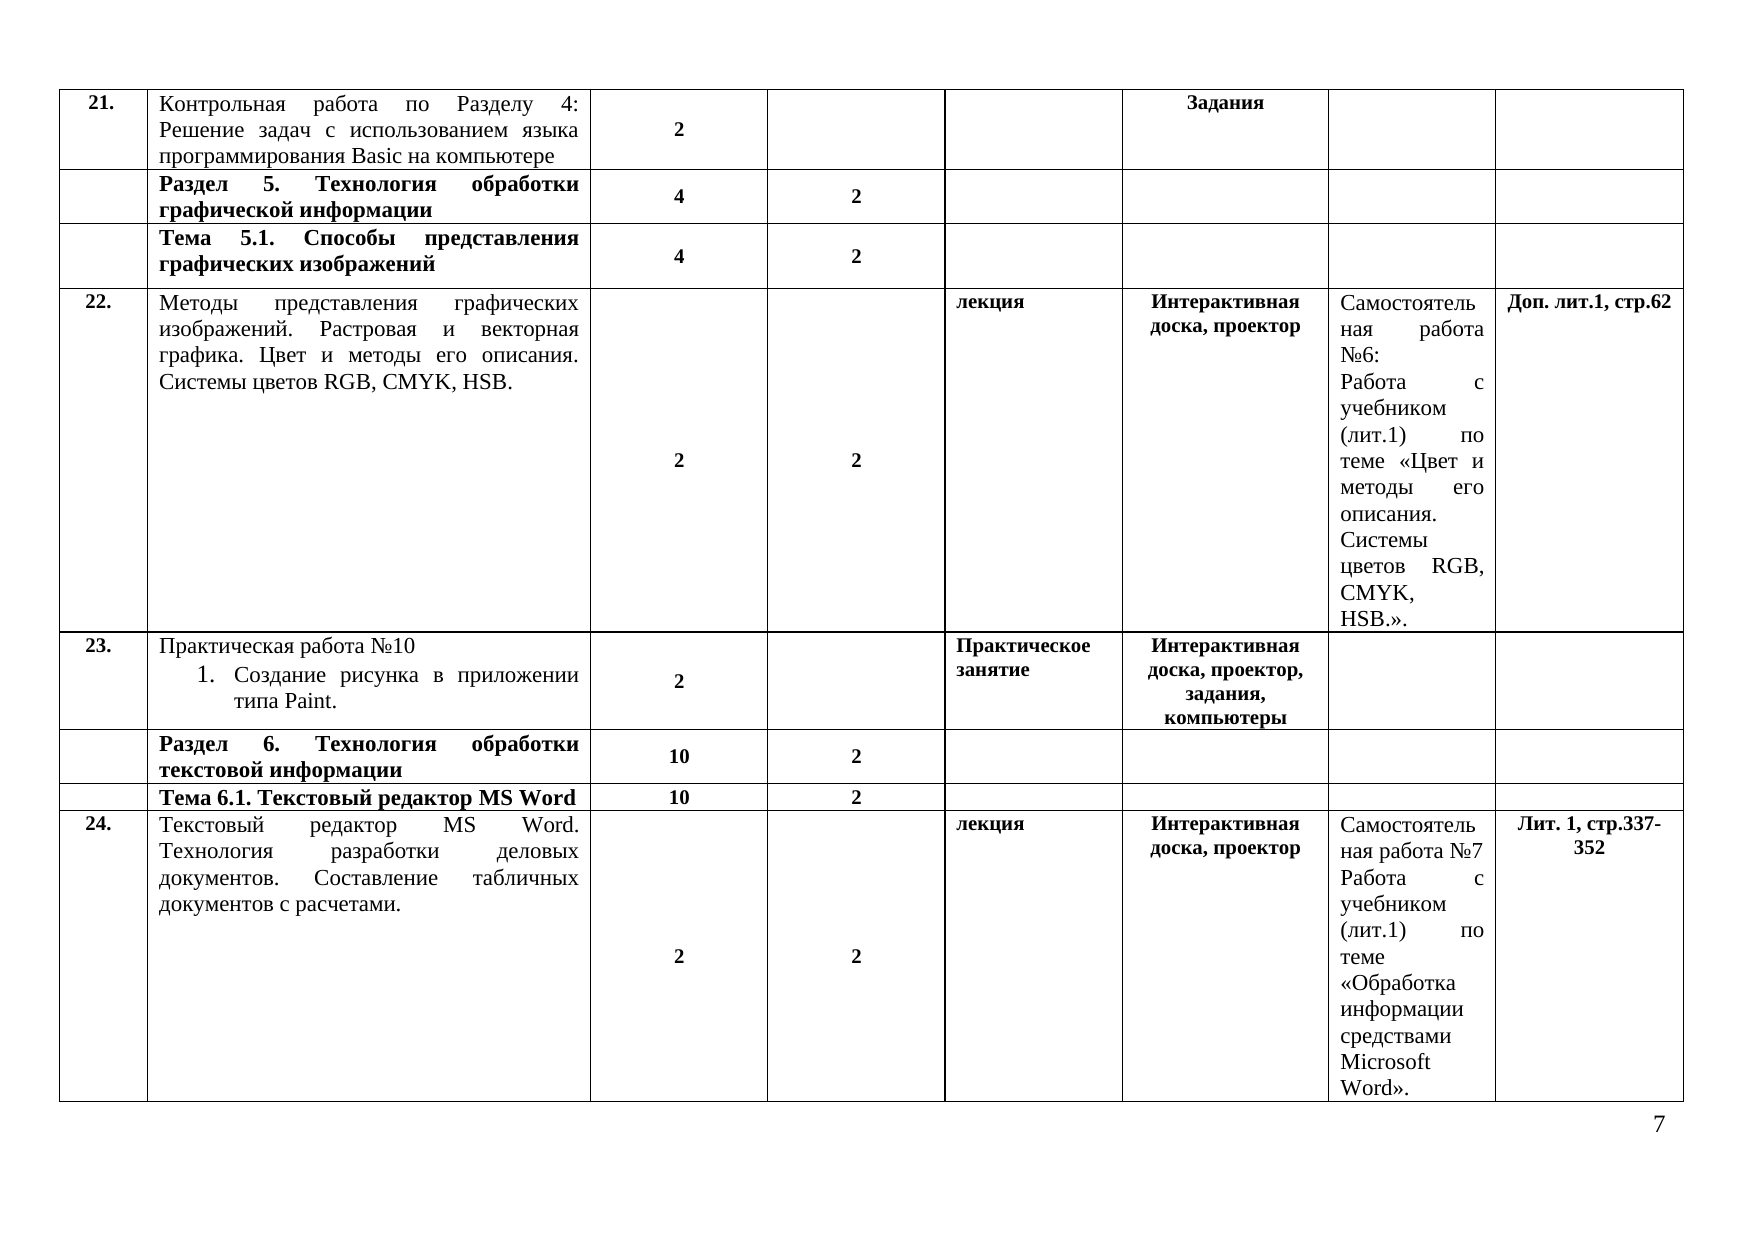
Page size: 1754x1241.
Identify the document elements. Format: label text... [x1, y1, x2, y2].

table_cell 22. [60, 289, 147, 631]
table_cell [60, 730, 147, 782]
table_cell Практическое занятие [946, 633, 1122, 729]
table_cell [1123, 170, 1328, 222]
table_cell 2 [768, 811, 944, 1101]
table_cell 10 [591, 730, 767, 782]
table_cell 2 [768, 784, 944, 810]
table_cell Интерактивная доска, проектор, задания, компьютеры [1123, 633, 1328, 729]
table_cell Тема 6.1. Текстовый редактор MS Word [148, 784, 590, 810]
table_cell Методы представления графических изображений. Растровая и векторная графика. Цвет и методы его описания. Системы цветов RGB, CMYK, HSB. [148, 289, 590, 631]
table_cell 2 [768, 224, 944, 288]
table_cell [1496, 224, 1683, 288]
table_cell [946, 784, 1122, 810]
table_cell Раздел 5. Технология обработки графической информации [148, 170, 590, 222]
table_cell [1123, 730, 1328, 782]
table_cell Задания [1123, 90, 1328, 169]
table_cell [60, 170, 147, 222]
table_cell Тема 5.1. Способы представления графических изображений [148, 224, 590, 288]
table_cell 2 [591, 289, 767, 631]
table_cell [946, 90, 1122, 169]
table_cell [946, 224, 1122, 288]
table_cell [1496, 170, 1683, 222]
table_cell [1496, 784, 1683, 810]
table_cell [1496, 633, 1683, 729]
table_cell 24. [60, 811, 147, 1101]
table_cell [946, 730, 1122, 782]
table_cell лекция [946, 289, 1122, 631]
table_cell [1329, 633, 1495, 729]
table_cell [1496, 730, 1683, 782]
table_cell [1123, 224, 1328, 288]
table_cell [1329, 90, 1495, 169]
table_cell Интерактивная доска, проектор [1123, 811, 1328, 1101]
table_cell [1329, 730, 1495, 782]
table_cell Доп. лит.1, стр.62 [1496, 289, 1683, 631]
table_cell Текстовый редактор MS Word. Технология разработки деловых документов. Составление табличных документов с расчетами. [148, 811, 590, 1101]
table_cell [1329, 170, 1495, 222]
table_cell 23. [60, 633, 147, 729]
table_cell 2 [768, 289, 944, 631]
table_cell 2 [591, 811, 767, 1101]
table_cell 2 [768, 170, 944, 222]
table_cell 4 [591, 224, 767, 288]
table_cell 10 [591, 784, 767, 810]
table_cell [768, 90, 944, 169]
table_cell Самостоятельная работа №7 Работа с учебником (лит.1) по теме «Обработка информации средствами Microsoft Word». [1329, 811, 1495, 1101]
table_cell лекция [946, 811, 1122, 1101]
table_cell 21. [60, 90, 147, 169]
table_cell 2 [768, 730, 944, 782]
table_cell 2 [591, 633, 767, 729]
table_cell 2 [591, 90, 767, 169]
table_cell Лит. 1, стр.337-352 [1496, 811, 1683, 1101]
table_cell Самостоятельная работа №6: Работа с учебником (лит.1) по теме «Цвет и методы его описания. Системы цветов RGB, CMYK, HSB.». [1329, 289, 1495, 631]
table_cell [1496, 90, 1683, 169]
table_cell [60, 224, 147, 288]
table_cell Контрольная работа по Разделу 4: Решение задач с использованием языка программирования Basic на компьютере [148, 90, 590, 169]
table_cell [60, 784, 147, 810]
table_cell [1123, 784, 1328, 810]
table_cell [768, 633, 944, 729]
table_cell [1329, 784, 1495, 810]
table_cell [1329, 224, 1495, 288]
table_cell Раздел 6. Технология обработки текстовой информации [148, 730, 590, 782]
table_cell Интерактивная доска, проектор [1123, 289, 1328, 631]
table_cell [946, 170, 1122, 222]
table_cell Практическая работа №10 Создание рисунка в приложении типа Paint. [148, 633, 590, 729]
table_cell 4 [591, 170, 767, 222]
